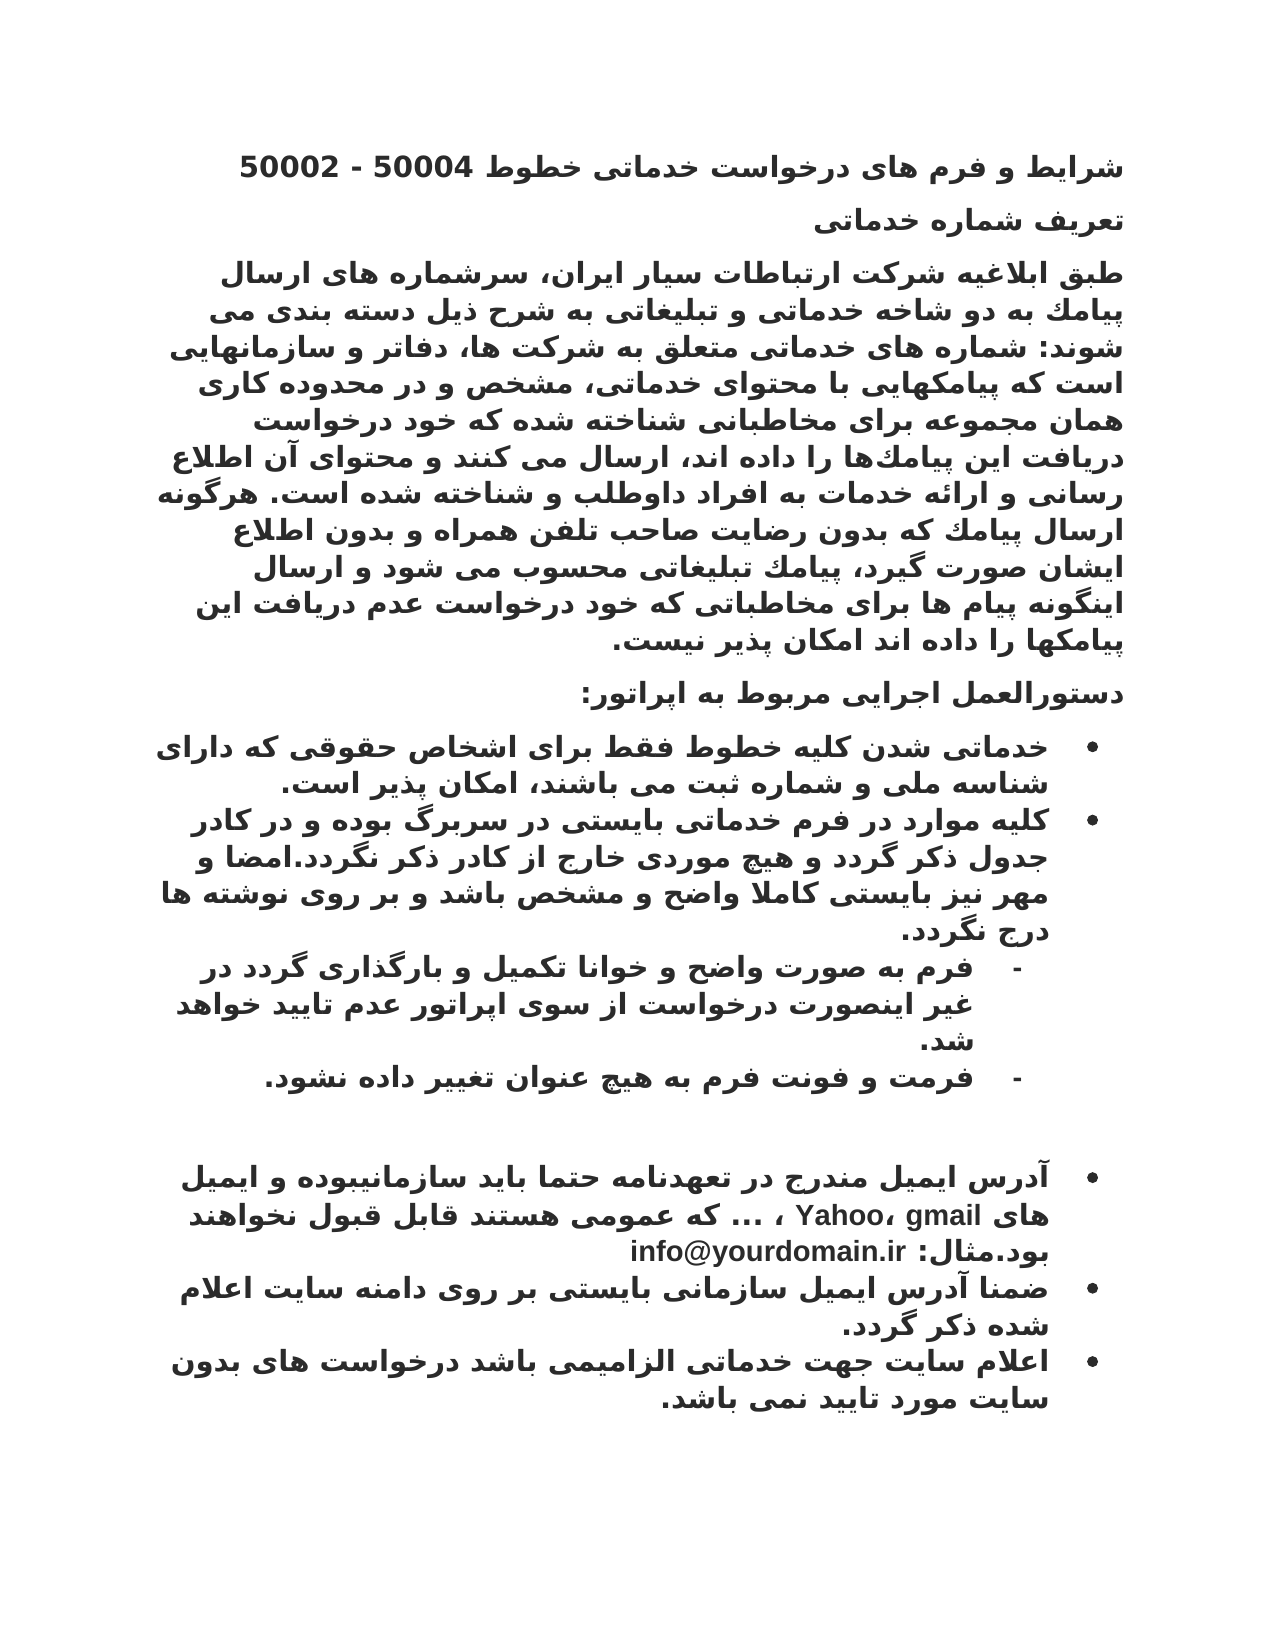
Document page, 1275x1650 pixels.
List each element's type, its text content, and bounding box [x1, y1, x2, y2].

text دستورالعمل اجرایی مربوط به اپراتور: [150, 677, 1125, 711]
text شرایط و فرم های درخواست خدماتی خطوط 50004 - 50002 [150, 150, 1125, 184]
list ضمنا آدرس ایمیل سازمانی بایستی بر روی دامنه سایت اعلام شده ذکر گردد. [150, 1271, 1087, 1342]
list فرم به صورت واضح و خوانا تکمیل و بارگذاری گردد در غیر اینصورت درخواست از سوی اپراتور عدم تایید خواهد شد. [150, 950, 1012, 1058]
text تعریف شماره خدماتی [150, 203, 1125, 237]
text طبق ابلاغیه شركت ارتباطات سیار ایران، سرشماره های ارسال پیامك به دو شاخه خدماتی و تبلیغاتی به شرح ذیل دسته بندی می شوند: شماره های خدماتی متعلق به شركت ها، دفاتر و سازمانهایی است كه پیامكهایی با محتوای خدماتی، مشخص و در محدوده كاری همان مجموعه برای مخاطبانی شناخته شده كه خود درخواست دریافت این پیامك‌ها را داده اند، ارسال می كنند و محتوای آن اطﻼع رسانی و ارائه خدمات به افراد داوطلب و شناخته شده است. هرگونه ارسال پیامك كه بدون رضایت صاحب تلفن همراه و بدون اطﻼع ایشان صورت گیرد، پیامك تبلیغاتی محسوب می شود و ارسال اینگونه پیام ها برای مخاطباتی كه خود درخواست عدم دریافت این پیامكها را داده اند امكان پذیر نیست. [150, 257, 1125, 657]
list اعلام سایت جهت خدماتی الزامیمی باشد درخواست های بدون سایت مورد تایید نمی باشد. [150, 1345, 1087, 1415]
list فرمت و فونت فرم به هیچ عنوان تغییر داده نشود. [150, 1060, 1012, 1094]
list خدماتی شدن کلیه خطوط فقط برای اشخاص حقوقی كه دارای شناسه ملی و شماره ثبت می باشند، امكان پذیر است. [150, 730, 1087, 801]
list کلیه موارد در فرم خدماتی بایستی در سربرگ بوده و در کادر جدول ذکر گردد و هیچ موردی خارج از کادر ذکر نگردد.امضا و مهر نیز بایستی کاملا واضح و مشخص باشد و بر روی نوشته ها درج نگردد. [150, 803, 1087, 947]
list آدرس ایمیل مندرج در تعهدنامه حتما باید سازمانیبوده و ایمیل های Yahoo، gmail ، ... که عمومی هستند قابل قبول نخواهند بود.مثال: info@yourdomain.ir [150, 1161, 1087, 1269]
